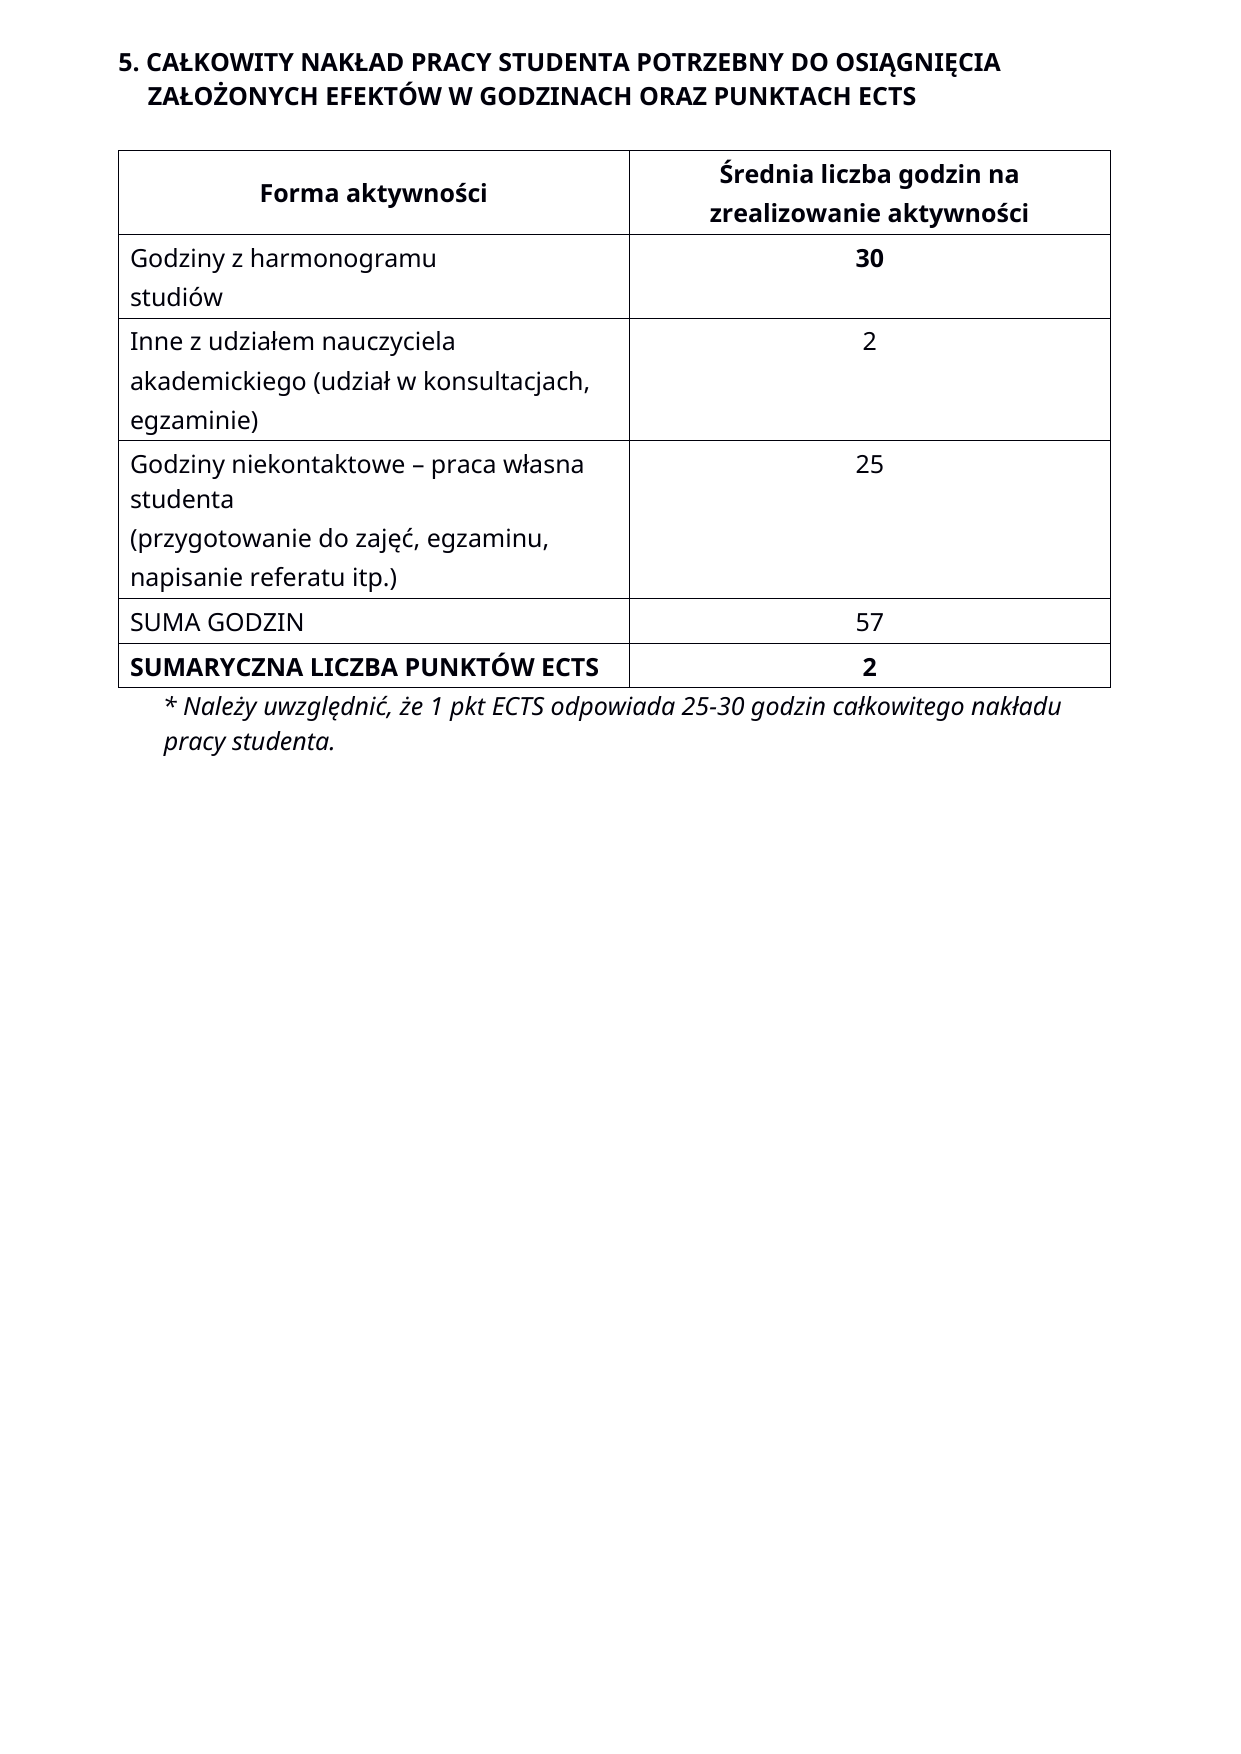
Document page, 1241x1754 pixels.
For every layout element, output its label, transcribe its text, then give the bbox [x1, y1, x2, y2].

table_cell 57 [630, 599, 1110, 642]
table_cell 2 [630, 644, 1110, 687]
table_cell Godziny niekontaktowe – praca własna studenta (przygotowanie do zajęć, egzaminu, napisanie referatu itp.) [119, 441, 629, 598]
text * Należy uwzględnić, że 1 pkt ECTS odpowiada 25-30 godzin całkowitego nakładu pracy studenta. [163, 688, 1123, 758]
subtitle 5. CAŁKOWITY NAKŁAD PRACY STUDENTA POTRZEBNY DO OSIĄGNIĘCIA ZAŁOŻONYCH EFEKTÓW W GODZINACH ORAZ PUNKTACH ECTS [118, 44, 1122, 113]
table_header Średnia liczba godzin na zrealizowanie aktywności [630, 151, 1110, 234]
table_cell 30 [630, 235, 1110, 317]
table_cell Godziny z harmonogramu studiów [119, 235, 629, 317]
table_cell 25 [630, 441, 1110, 598]
table_cell 2 [630, 319, 1110, 440]
table_cell SUMA GODZIN [119, 599, 629, 642]
table_cell Inne z udziałem nauczyciela akademickiego (udział w konsultacjach, egzaminie) [119, 319, 629, 440]
table_cell SUMARYCZNA LICZBA PUNKTÓW ECTS [119, 644, 629, 687]
table_header Forma aktywności [119, 151, 629, 234]
